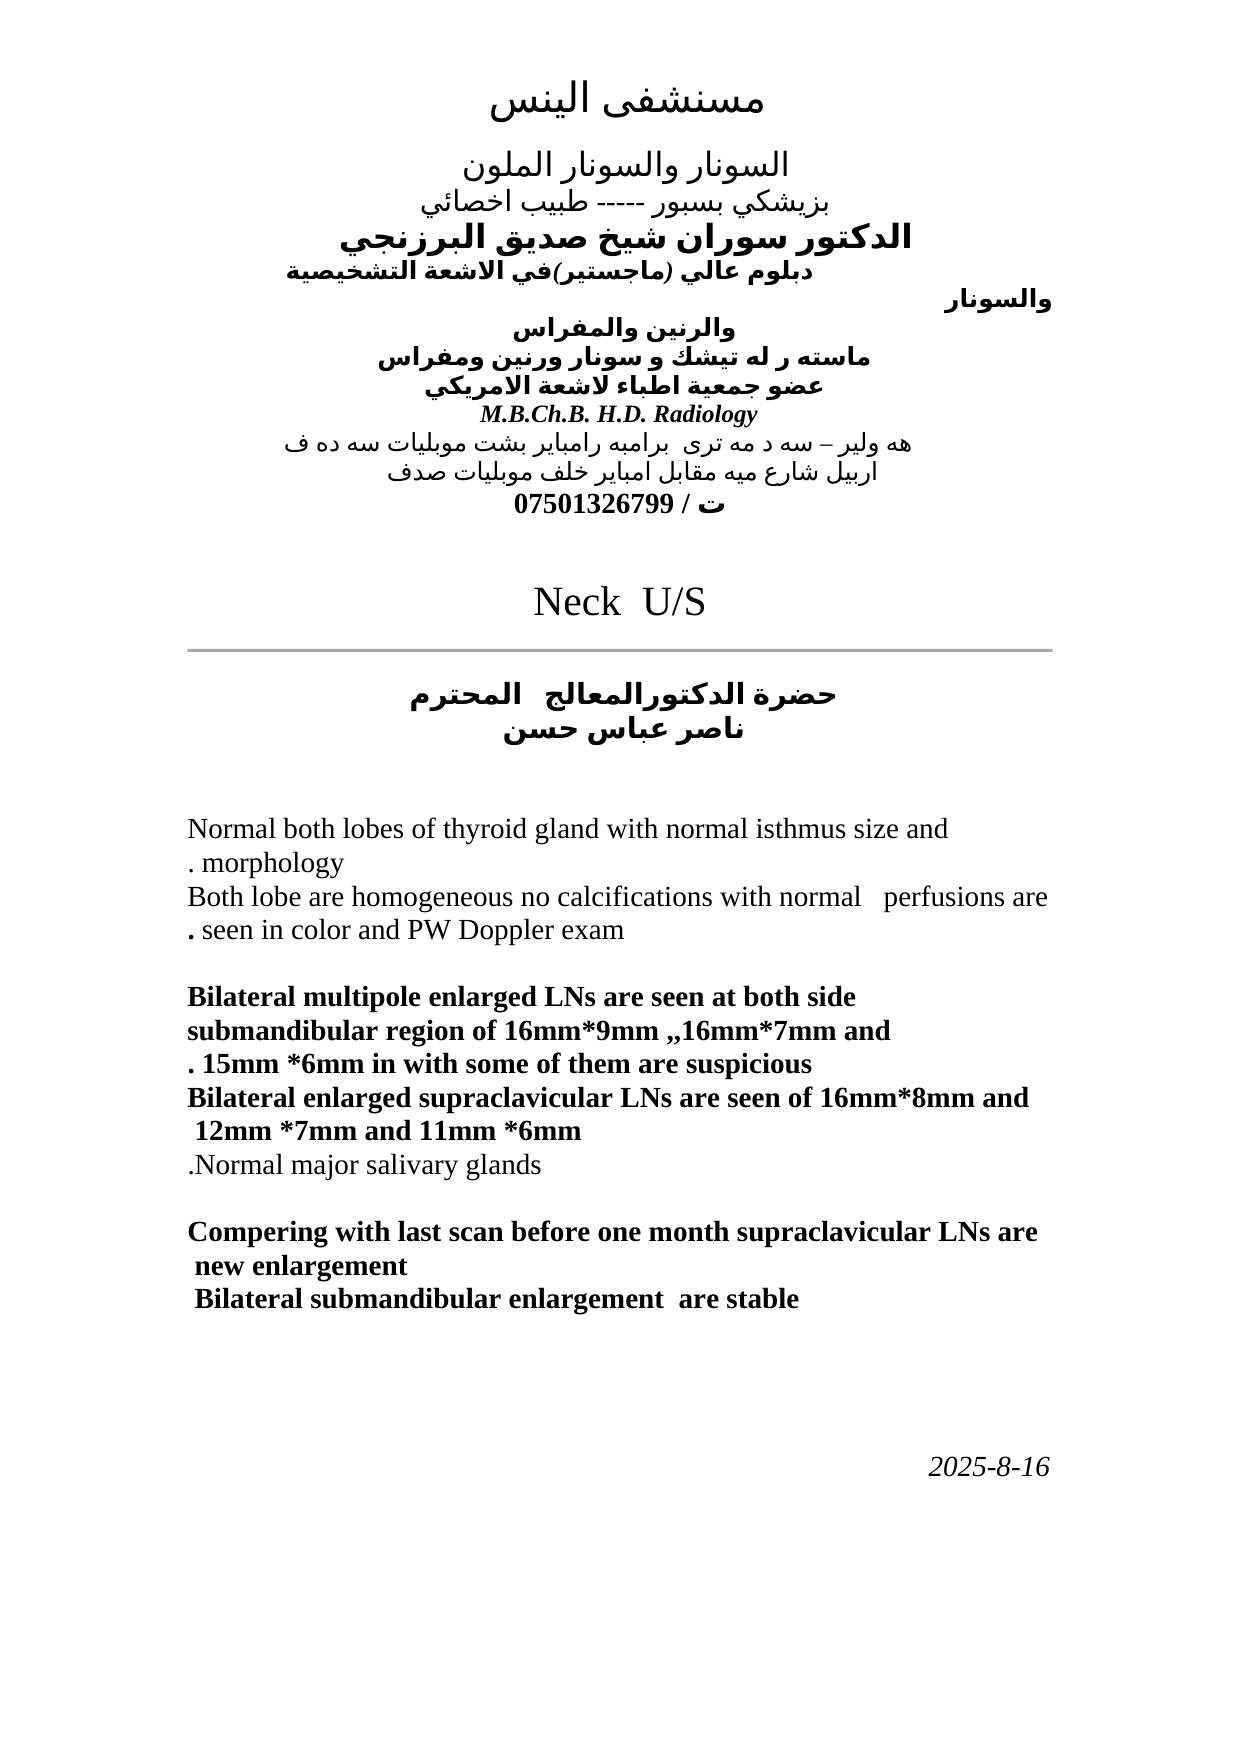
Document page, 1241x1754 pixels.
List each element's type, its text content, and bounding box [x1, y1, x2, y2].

text Both lobe are homogeneous no calcifications with normal perfusions are seen in color and PW Doppler exam . [187, 879, 1053, 946]
text حضرة الدكتورالمعالج المحترم [187, 677, 1053, 711]
text 15mm *6mm in with some of them are suspicious . [187, 1046, 1053, 1080]
text Compering with last scan before one month supraclavicular LNs are new enlargement [187, 1214, 1053, 1281]
text Bilateral multipole enlarged LNs are seen at both side submandibular region of 16mm*9mm ,,16mm*7mm and [187, 979, 1053, 1046]
text Normal major salivary glands. [187, 1147, 1053, 1181]
text ناصر عباس حسن [187, 711, 1053, 744]
text Bilateral submandibular enlargement are stable [187, 1281, 1053, 1315]
text Bilateral enlarged supraclavicular LNs are seen of 16mm*8mm and 12mm *7mm and 11mm *6mm [187, 1080, 1053, 1147]
text Neck U/S [187, 577, 1053, 625]
text Normal both lobes of thyroid gland with normal isthmus size and morphology . [187, 812, 1053, 879]
text 2025-8-16 [187, 1449, 1053, 1482]
